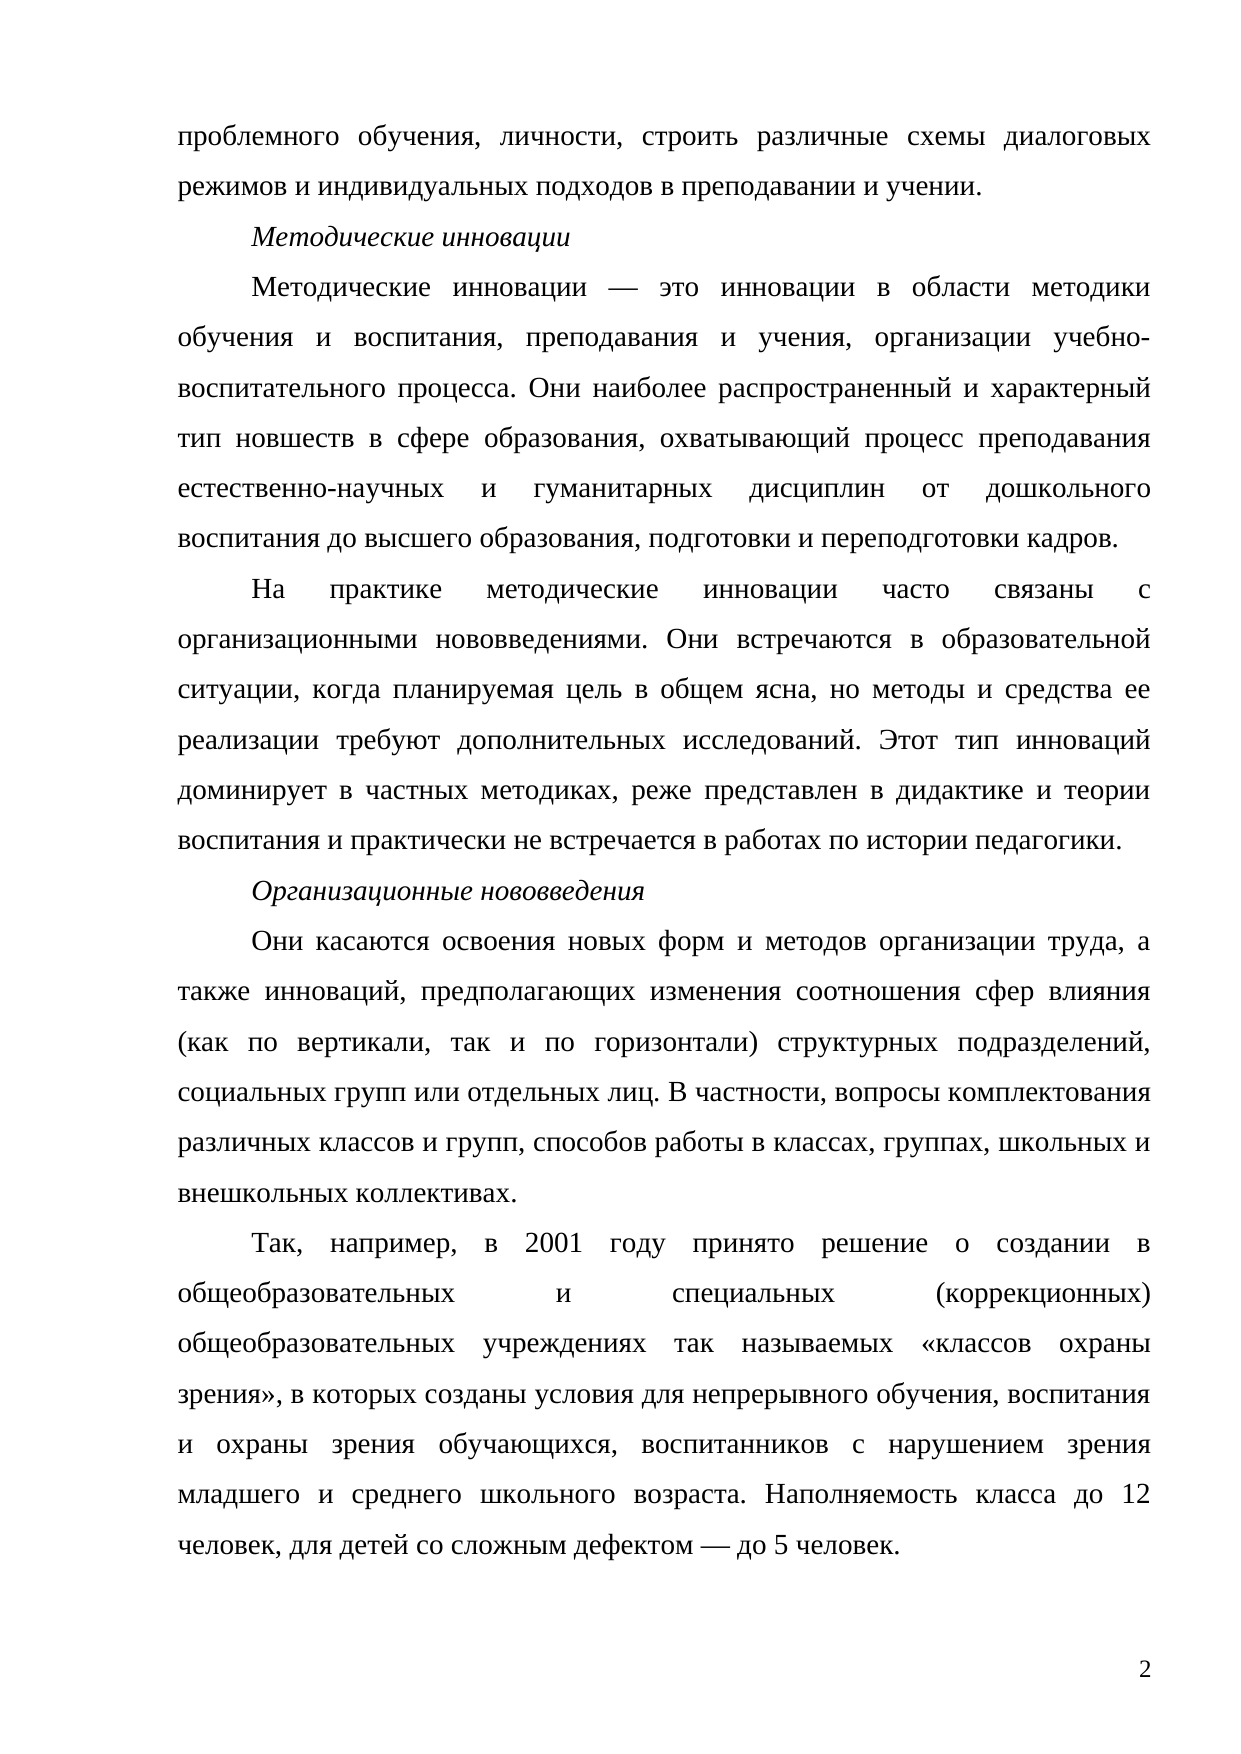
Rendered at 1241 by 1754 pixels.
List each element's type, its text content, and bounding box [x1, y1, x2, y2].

text Так, например, в 2001 году принято решение о создании в общеобразовательных и специальных (коррекционных) общеобразовательных учреждениях так называемых «классов охраны зрения», в которых созданы условия для непрерывного обучения, воспитания и охраны зрения обучающихся, воспитанников с нарушением зрения младшего и среднего школьного возраста. Наполняемость класса до 12 человек, для детей со сложным дефектом — до 5 человек. [177, 1225, 1152, 1560]
text На практике методические инновации часто связаны с организационными нововведениями. Они встречаются в образовательной ситуации, когда планируемая цель в общем ясна, но методы и средства ее реализации требуют дополнительных исследований. Этот тип инноваций доминирует в частных методиках, реже представлен в дидактике и теории воспитания и практически не встречается в работах по истории педагогики. [177, 571, 1152, 856]
text Организационные нововведения [177, 873, 1152, 906]
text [177, 118, 1152, 202]
text Методические инновации — это инновации в области методики обучения и воспитания, преподавания и учения, организации учебно-воспитательного процесса. Они наиболее распространенный и характерный тип новшеств в сфере образования, охватывающий процесс преподавания естественно-научных и гуманитарных дисциплин от дошкольного воспитания до высшего образования, подготовки и переподготовки кадров. [177, 269, 1152, 554]
text Методические инновации [177, 219, 1152, 252]
text Они касаются освоения новых форм и методов организации труда, а также инноваций, предполагающих изменения соотношения сфер влияния (как по вертикали, так и по горизонтали) структурных подразделений, социальных групп или отдельных лиц. В частности, вопросы комплектования различных классов и групп, способов работы в классах, группах, школьных и внешкольных коллективах. [177, 923, 1152, 1208]
